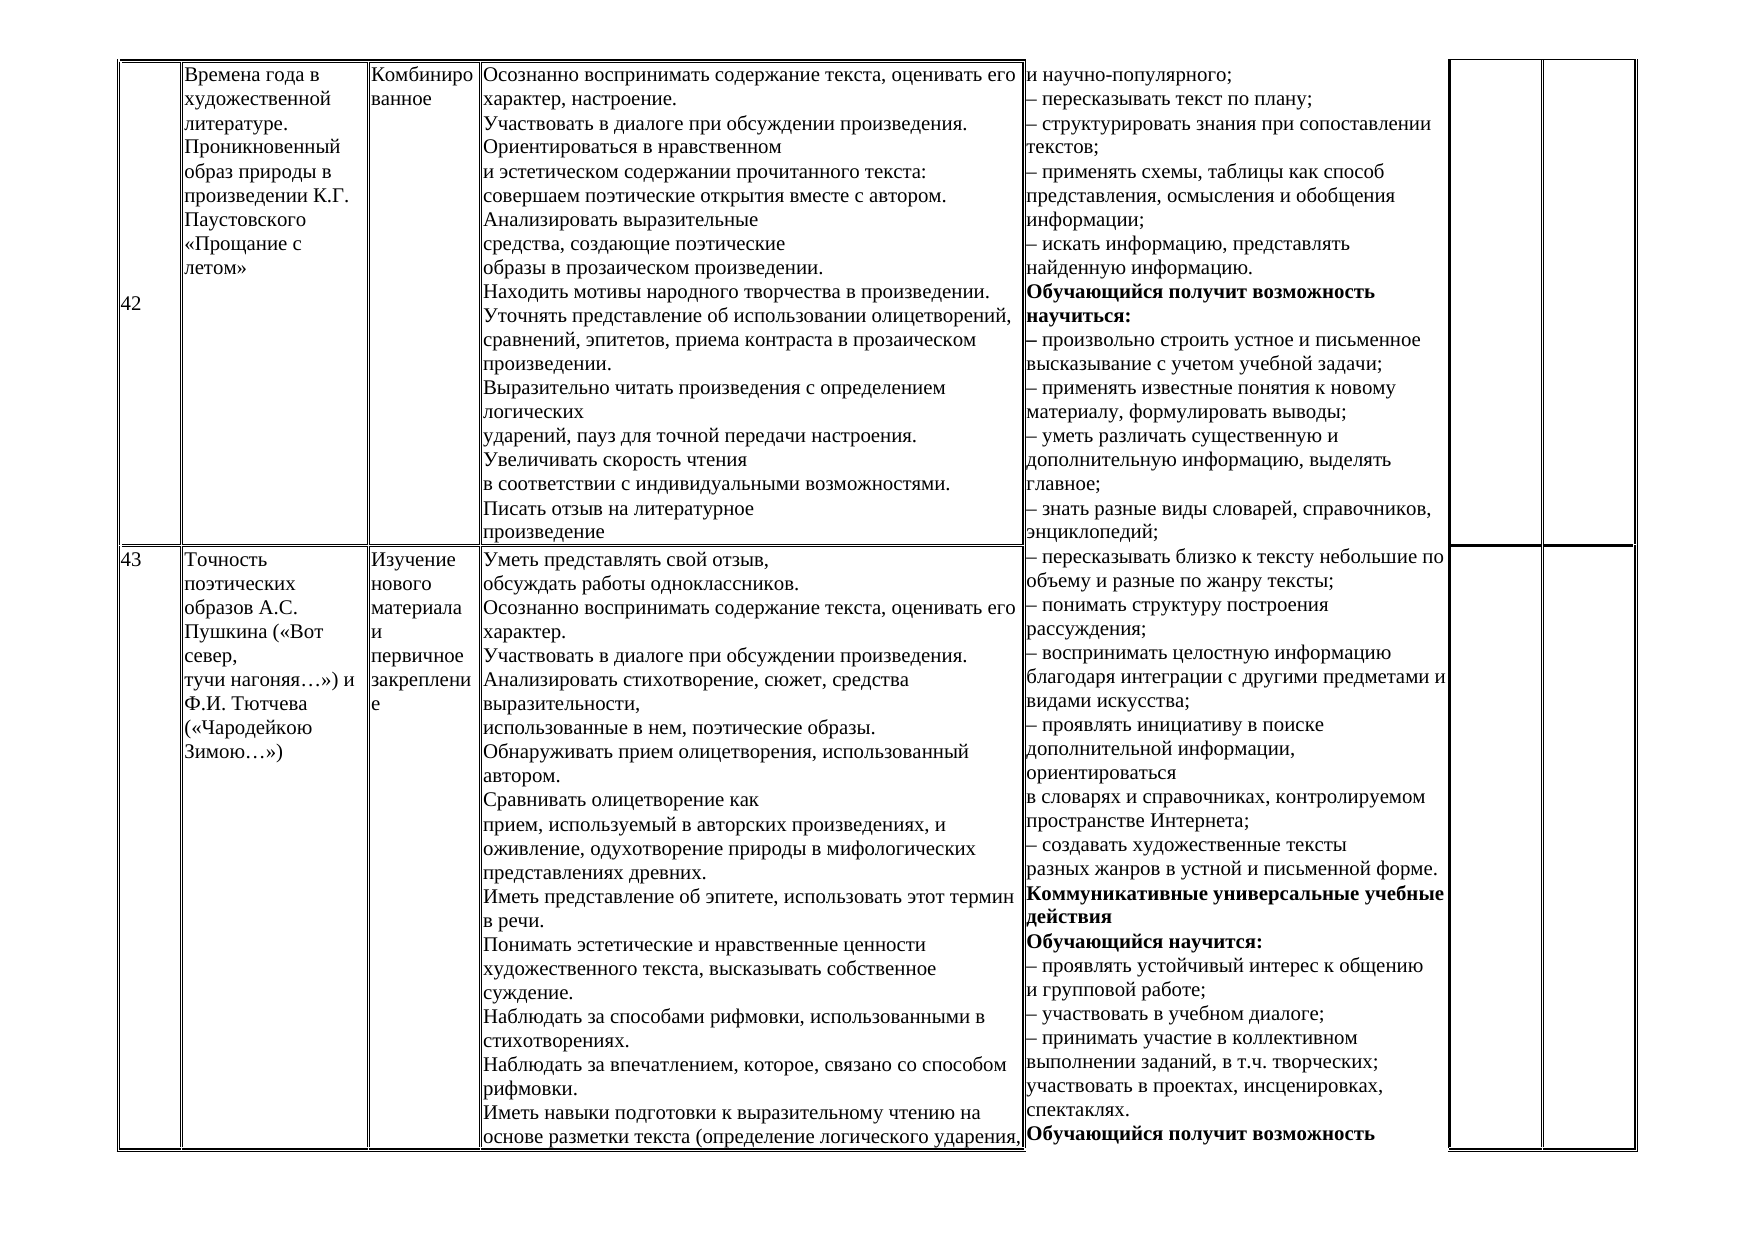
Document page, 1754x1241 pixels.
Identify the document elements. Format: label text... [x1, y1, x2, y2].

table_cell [182, 547, 368, 1148]
table_cell [1449, 546, 1543, 1148]
table_cell 42 [118, 59, 180, 543]
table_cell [481, 547, 1024, 1148]
table_cell Осознанно воспринимать содержание текста, оценивать его характер, настроение. Участвовать в диалоге при обсуждении произведения. Ориентироваться в нравственном и эстетическом содержании прочитанного текста: совершаем поэтические открытия вместе с автором. Анализировать выразительные средства, создающие поэтические образы в прозаическом произведении. Находить мотивы народного творчества в произведении. Уточнять представление об использовании олицетворений, сравнений, эпитетов, приема контраста в прозаическом произведении. Выразительно читать произведения с определением логических ударений, пауз для точной передачи настроения. Увеличивать скорость чтения в соответствии с индивидуальными возможностями. Писать отзыв на литературное произведение [482, 63, 1022, 543]
table_cell [1543, 544, 1636, 1148]
table_cell Времена года в художественной литературе. Проникновенный образ природы в произведении К.Г. Паустовского «Прощание с летом» [183, 63, 367, 543]
table_cell Комбинированное [370, 63, 479, 543]
table_cell 43 [120, 544, 182, 1148]
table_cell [369, 547, 481, 1148]
table_cell [1451, 60, 1541, 543]
table_cell [1544, 60, 1634, 543]
